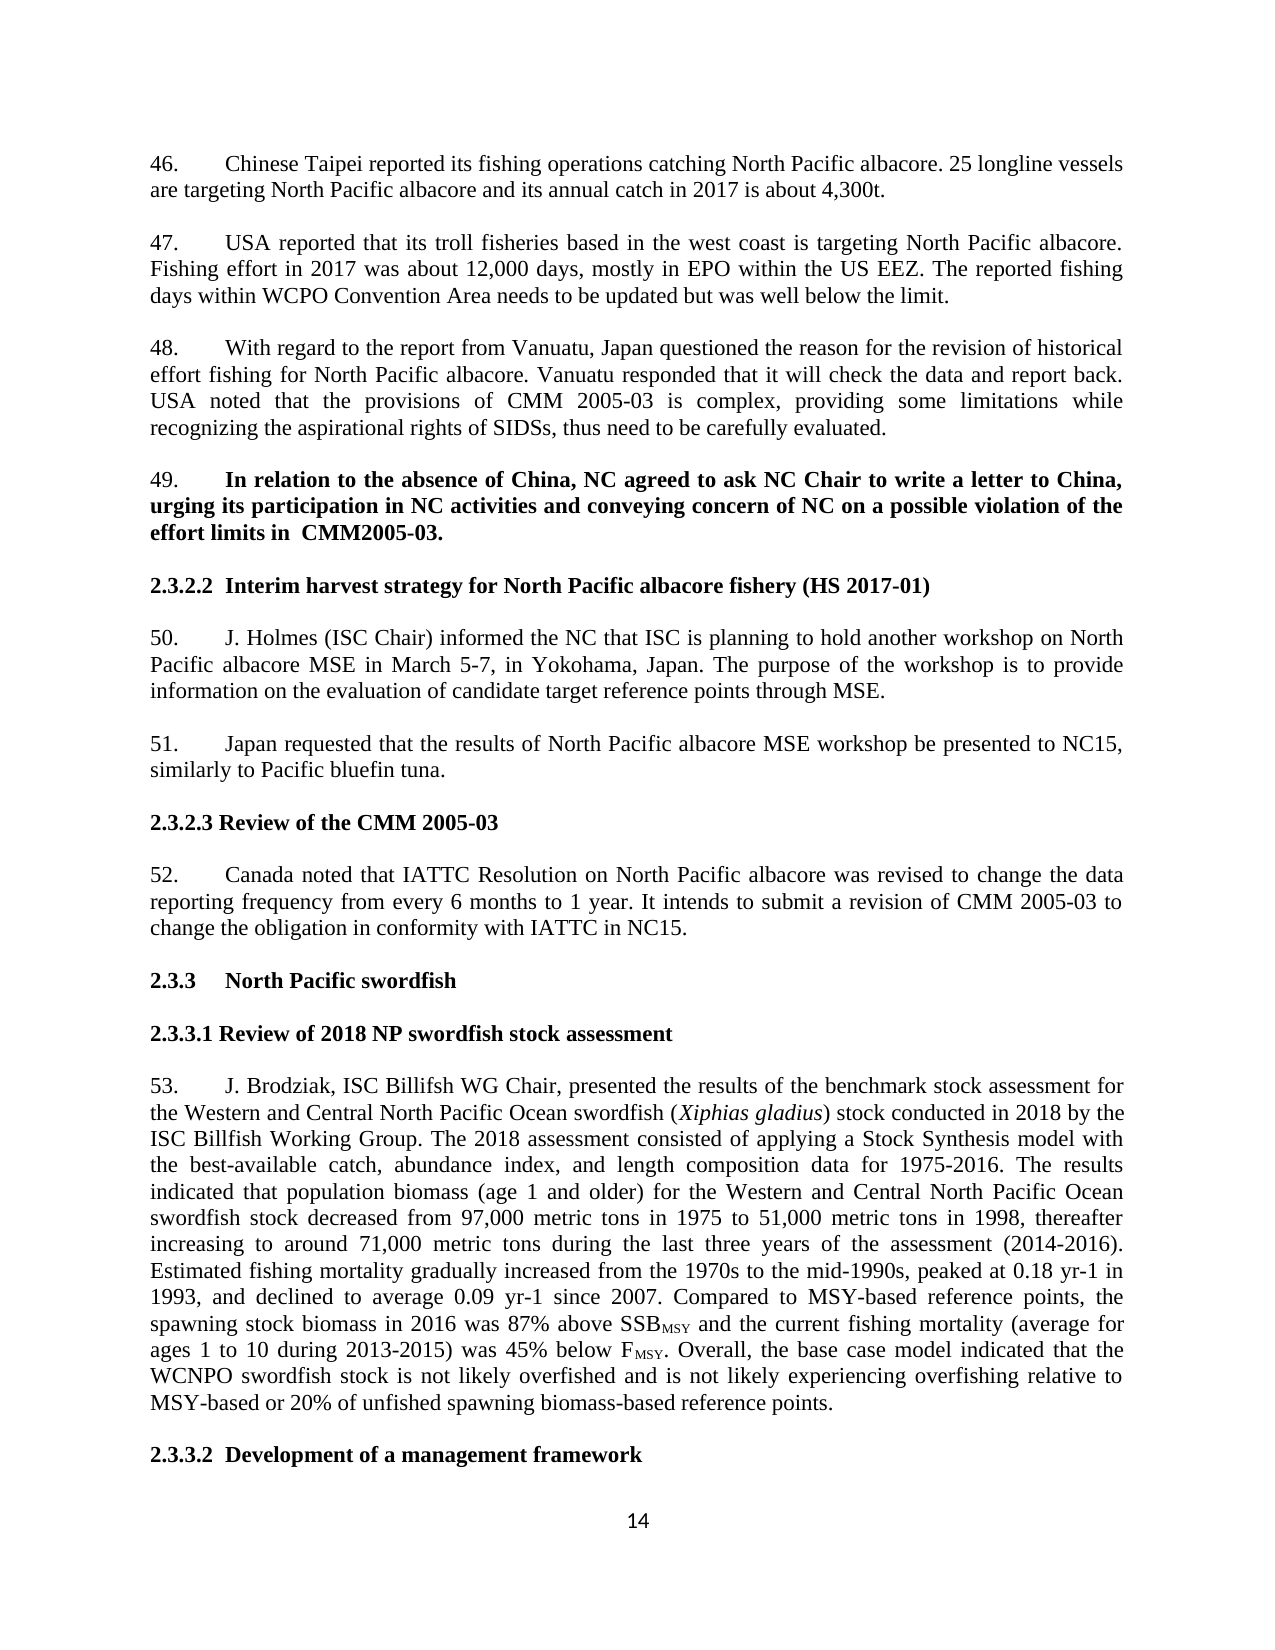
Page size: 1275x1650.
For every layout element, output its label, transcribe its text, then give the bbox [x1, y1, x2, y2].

list With regard to the report from Vanuatu, Japan questioned the reason for the revision of historical effort fishing for North Pacific albacore. Vanuatu responded that it will check the data and report back. USA noted that the provisions of CMM 2005-03 is complex, providing some limitations while recognizing the aspirational rights of SIDSs, thus need to be carefully evaluated. [150, 334, 1125, 440]
text 2.3.3 North Pacific swordfish [150, 967, 1125, 993]
text 2.3.2.2 Interim harvest strategy for North Pacific albacore fishery (HS 2017-01) [150, 572, 1125, 598]
list J. Holmes (ISC Chair) informed the NC that ISC is planning to hold another workshop on North Pacific albacore MSE in March 5-7, in Yokohama, Japan. The purpose of the workshop is to provide information on the evaluation of candidate target reference points through MSE. [150, 624, 1125, 703]
text 2.3.3.1 Review of 2018 NP swordfish stock assessment [150, 1020, 1125, 1046]
list Japan requested that the results of North Pacific albacore MSE workshop be presented to NC15, similarly to Pacific bluefin tuna. [150, 730, 1125, 782]
list 2.3.2.3 Review of the CMM 2005-03 [150, 809, 1125, 835]
list Canada noted that IATTC Resolution on North Pacific albacore was revised to change the data reporting frequency from every 6 months to 1 year. It intends to submit a revision of CMM 2005-03 to change the obligation in conformity with IATTC in NC15. [150, 862, 1125, 941]
list J. Brodziak, ISC Billifsh WG Chair, presented the results of the benchmark stock assessment for the Western and Central North Pacific Ocean swordfish (Xiphias gladius) stock conducted in 2018 by the ISC Billfish Working Group. The 2018 assessment consisted of applying a Stock Synthesis model with the best-available catch, abundance index, and length composition data for 1975-2016. The results indicated that population biomass (age 1 and older) for the Western and Central North Pacific Ocean swordfish stock decreased from 97,000 metric tons in 1975 to 51,000 metric tons in 1998, thereafter increasing to around 71,000 metric tons during the last three years of the assessment (2014-2016). Estimated fishing mortality gradually increased from the 1970s to the mid-1990s, peaked at 0.18 yr-1 in 1993, and declined to average 0.09 yr-1 since 2007. Compared to MSY-based reference points, the spawning stock biomass in 2016 was 87% above SSBMSY and the current fishing mortality (average for ages 1 to 10 during 2013-2015) was 45% below FMSY. Overall, the base case model indicated that the WCNPO swordfish stock is not likely overfished and is not likely experiencing overfishing relative to MSY-based or 20% of unfished spawning biomass-based reference points. [150, 1072, 1125, 1415]
list USA reported that its troll fisheries based in the west coast is targeting North Pacific albacore. Fishing effort in 2017 was about 12,000 days, mostly in EPO within the US EEZ. The reported fishing days within WCPO Convention Area needs to be updated but was well below the limit. [150, 229, 1125, 308]
list In relation to the absence of China, NC agreed to ask NC Chair to write a letter to China, urging its participation in NC activities and conveying concern of NC on a possible violation of the effort limits in CMM2005-03. [150, 466, 1125, 545]
list Development of a management framework [150, 1441, 1125, 1468]
list Chinese Taipei reported its fishing operations catching North Pacific albacore. 25 longline vessels are targeting North Pacific albacore and its annual catch in 2017 is about 4,300t. [150, 150, 1125, 203]
